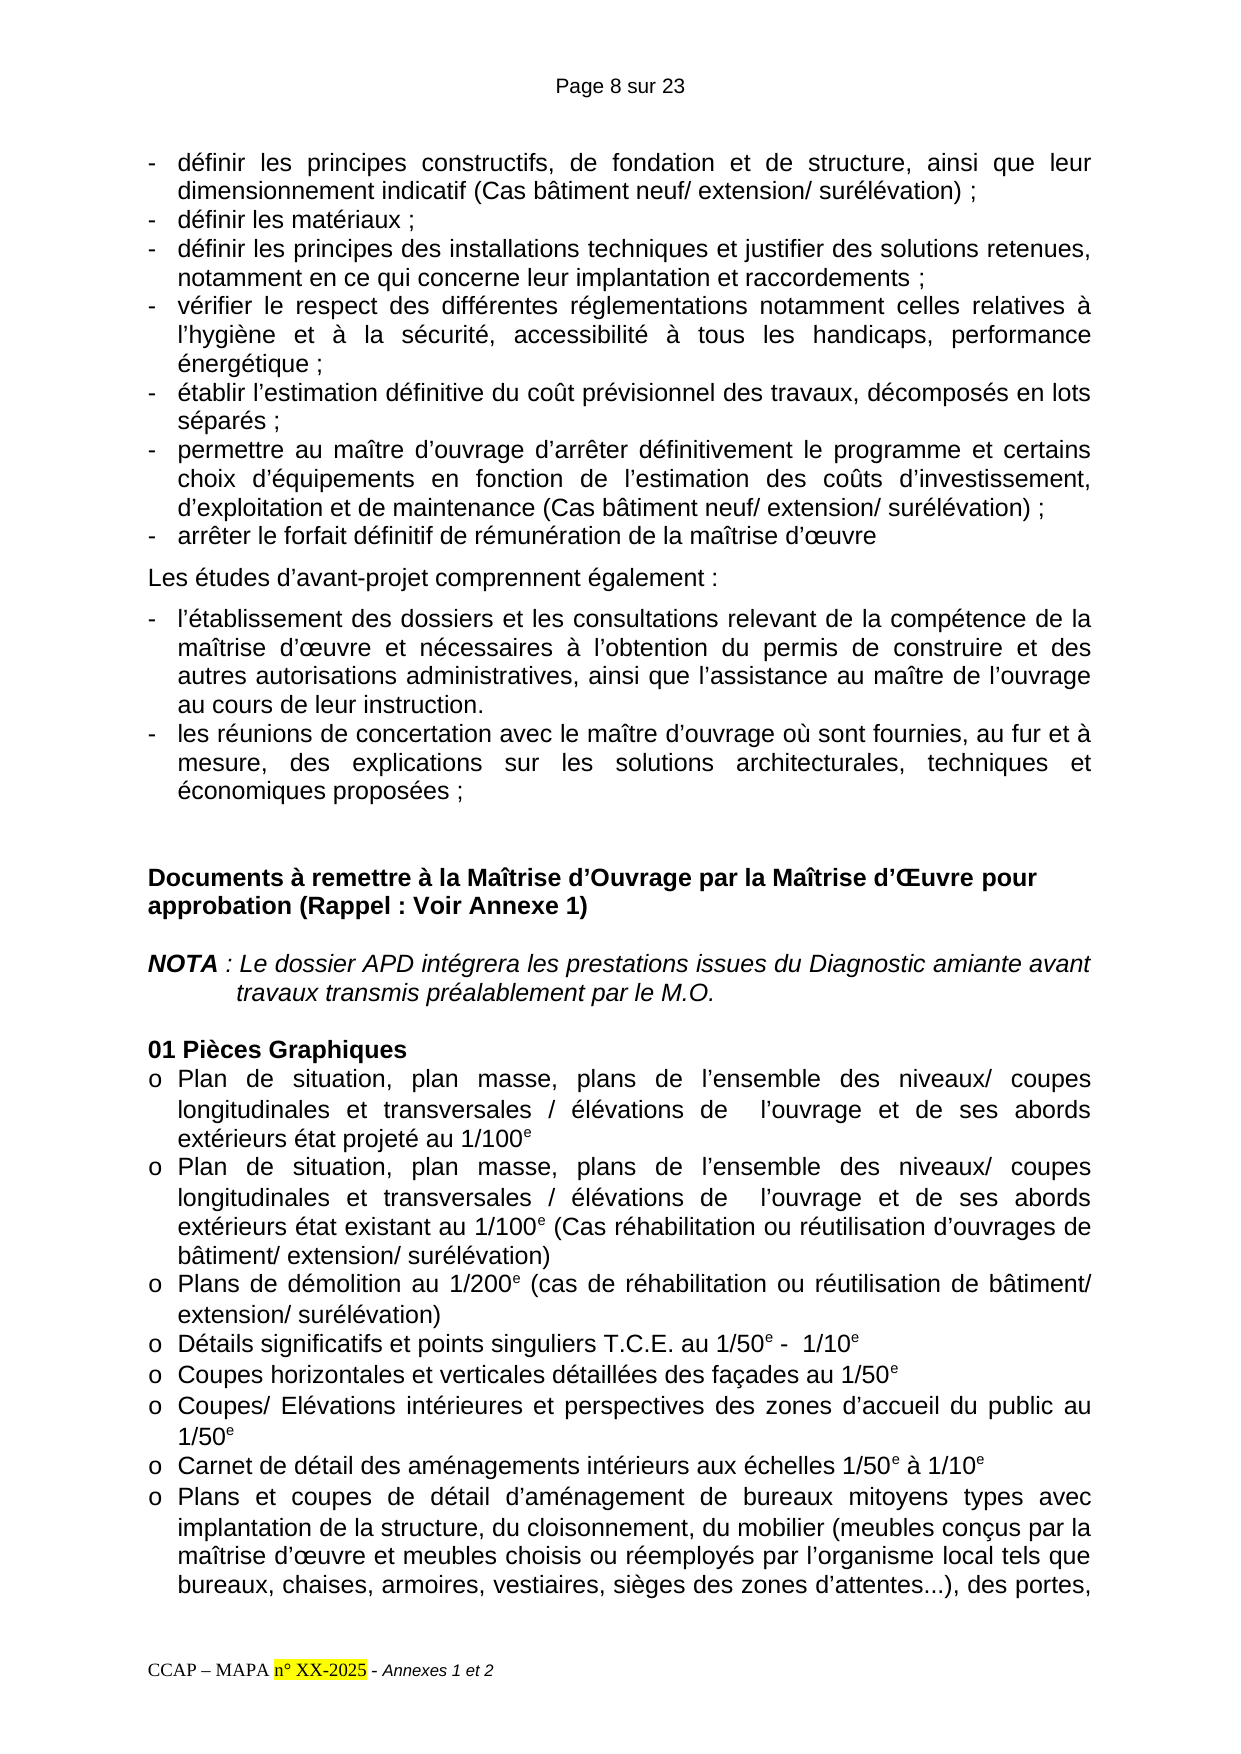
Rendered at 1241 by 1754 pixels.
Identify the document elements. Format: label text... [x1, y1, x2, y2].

list arrêter le forfait définitif de rémunération de la maîtrise d’œuvre [148, 521, 1093, 550]
list définir les principes constructifs, de fondation et de structure, ainsi que leur dimensionnement indicatif (Cas bâtiment neuf/ extension/ surélévation) ; [148, 148, 1093, 205]
text Les études d’avant-projet comprennent également : [148, 563, 1093, 591]
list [148, 1482, 1093, 1599]
text 01 Pièces Graphiques [148, 1035, 1093, 1064]
list établir l’estimation définitive du coût prévisionnel des travaux, décomposés en lots séparés ; [148, 378, 1093, 435]
list l’établissement des dossiers et les consultations relevant de la compétence de la maîtrise d’œuvre et nécessaires à l’obtention du permis de construire et des autres autorisations administratives, ainsi que l’assistance au maître de l’ouvrage au cours de leur instruction. [148, 604, 1093, 719]
text NOTA : Le dossier APD intégrera les prestations issues du Diagnostic amiante avant travaux transmis préalablement par le M.O. [148, 949, 1093, 1006]
list Carnet de détail des aménagements intérieurs aux échelles 1/50e à 1/10e [148, 1451, 1093, 1482]
list vérifier le respect des différentes réglementations notamment celles relatives à l’hygiène et à la sécurité, accessibilité à tous les handicaps, performance énergétique ; [148, 291, 1093, 378]
list définir les matériaux ; [148, 205, 1093, 234]
list Plan de situation, plan masse, plans de l’ensemble des niveaux/ coupes longitudinales et transversales / élévations de l’ouvrage et de ses abords extérieurs état existant au 1/100e (Cas réhabilitation ou réutilisation d’ouvrages de bâtiment/ extension/ surélévation) [148, 1152, 1093, 1269]
list définir les principes des installations techniques et justifier des solutions retenues, notamment en ce qui concerne leur implantation et raccordements ; [148, 234, 1093, 291]
list Plan de situation, plan masse, plans de l’ensemble des niveaux/ coupes longitudinales et transversales / élévations de l’ouvrage et de ses abords extérieurs état projeté au 1/100e [148, 1064, 1093, 1152]
list les réunions de concertation avec le maître d’ouvrage où sont fournies, au fur et à mesure, des explications sur les solutions architecturales, techniques et économiques proposées ; [148, 719, 1093, 805]
list Plans de démolition au 1/200e (cas de réhabilitation ou réutilisation de bâtiment/ extension/ surélévation) [148, 1269, 1093, 1329]
list Coupes horizontales et verticales détaillées des façades au 1/50e [148, 1360, 1093, 1391]
list Détails significatifs et points singuliers T.C.E. au 1/50e - 1/10e [148, 1329, 1093, 1360]
list permettre au maître d’ouvrage d’arrêter définitivement le programme et certains choix d’équipements en fonction de l’estimation des coûts d’investissement, d’exploitation et de maintenance (Cas bâtiment neuf/ extension/ surélévation) ; [148, 435, 1093, 521]
list Coupes/ Elévations intérieures et perspectives des zones d’accueil du public au 1/50e [148, 1391, 1093, 1451]
text Documents à remettre à la Maîtrise d’Ouvrage par la Maîtrise d’Œuvre pour approbation (Rappel : Voir Annexe 1) [148, 863, 1093, 920]
